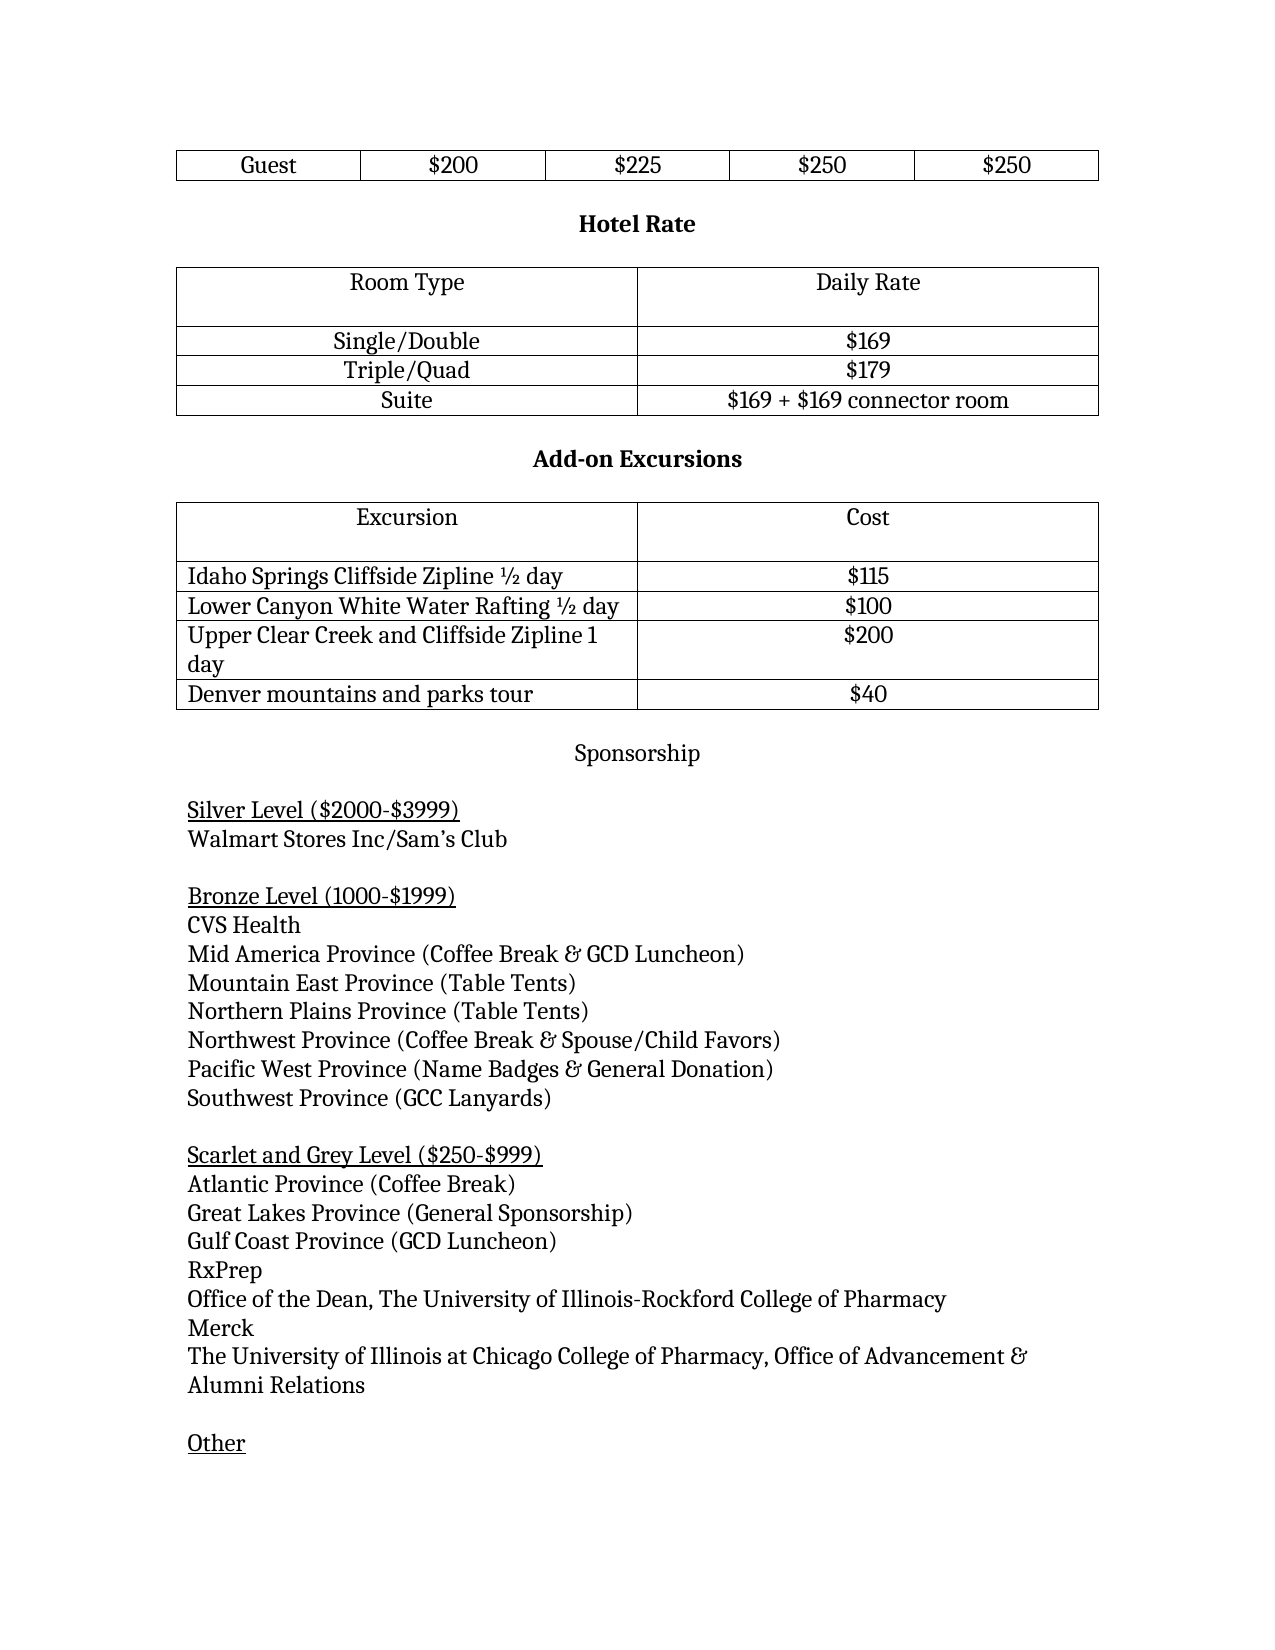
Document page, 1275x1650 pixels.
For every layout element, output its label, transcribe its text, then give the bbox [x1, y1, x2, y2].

text Add-on Excursions [187, 445, 1087, 473]
text Other [187, 1428, 1087, 1457]
text Hotel Rate [187, 209, 1087, 238]
table_cell Upper Clear Creek and Cliffside Zipline 1 day [177, 621, 637, 679]
text CVS Health [187, 911, 1087, 940]
table_cell $225 [546, 151, 729, 180]
text Scarlet and Grey Level ($250-$999) [187, 1141, 1087, 1170]
text Southwest Province (GCC Lanyards) [187, 1083, 1087, 1112]
table_cell Triple/Quad [177, 356, 637, 385]
table_cell $100 [638, 592, 1098, 620]
table_cell $169 [638, 327, 1098, 355]
text Mid America Province (Coffee Break & GCD Luncheon) [187, 940, 1087, 968]
table_header Excursion [177, 503, 637, 561]
text The University of Illinois at Chicago College of Pharmacy, Office of Advancement & Alumni Relations [187, 1342, 1087, 1400]
table_header Cost [638, 503, 1098, 561]
text Gulf Coast Province (GCD Luncheon) [187, 1227, 1087, 1256]
table_cell $40 [638, 680, 1098, 709]
text Office of the Dean, The University of Illinois-Rockford College of Pharmacy [187, 1285, 1087, 1313]
table_header Daily Rate [638, 268, 1098, 326]
table_header Room Type [177, 268, 637, 326]
table_cell Single/Double [177, 327, 637, 355]
table_cell $179 [638, 356, 1098, 385]
table_cell Guest [177, 151, 360, 180]
table_cell Suite [177, 386, 637, 415]
table_cell $115 [638, 562, 1098, 591]
table_cell $200 [638, 621, 1098, 679]
table_cell $250 [915, 151, 1098, 180]
text Bronze Level (1000-$1999) [187, 882, 1087, 911]
text Walmart Stores Inc/Sam’s Club [187, 825, 1087, 853]
text Sponsorship [187, 738, 1087, 767]
text Atlantic Province (Coffee Break) [187, 1170, 1087, 1198]
table_cell Denver mountains and parks tour [177, 680, 637, 709]
text Northwest Province (Coffee Break & Spouse/Child Favors) [187, 1026, 1087, 1055]
text Silver Level ($2000-$3999) [187, 796, 1087, 825]
table_cell $200 [361, 151, 545, 180]
table_cell $169 + $169 connector room [638, 386, 1098, 415]
text Northern Plains Province (Table Tents) [187, 997, 1087, 1026]
text Great Lakes Province (General Sponsorship) [187, 1198, 1087, 1227]
table_cell Idaho Springs Cliffside Zipline ½ day [177, 562, 637, 591]
text Pacific West Province (Name Badges & General Donation) [187, 1055, 1087, 1083]
table_cell Lower Canyon White Water Rafting ½ day [177, 592, 637, 620]
text Mountain East Province (Table Tents) [187, 968, 1087, 997]
text RxPrep [187, 1256, 1087, 1285]
table_cell $250 [730, 151, 914, 180]
text Merck [187, 1313, 1087, 1342]
